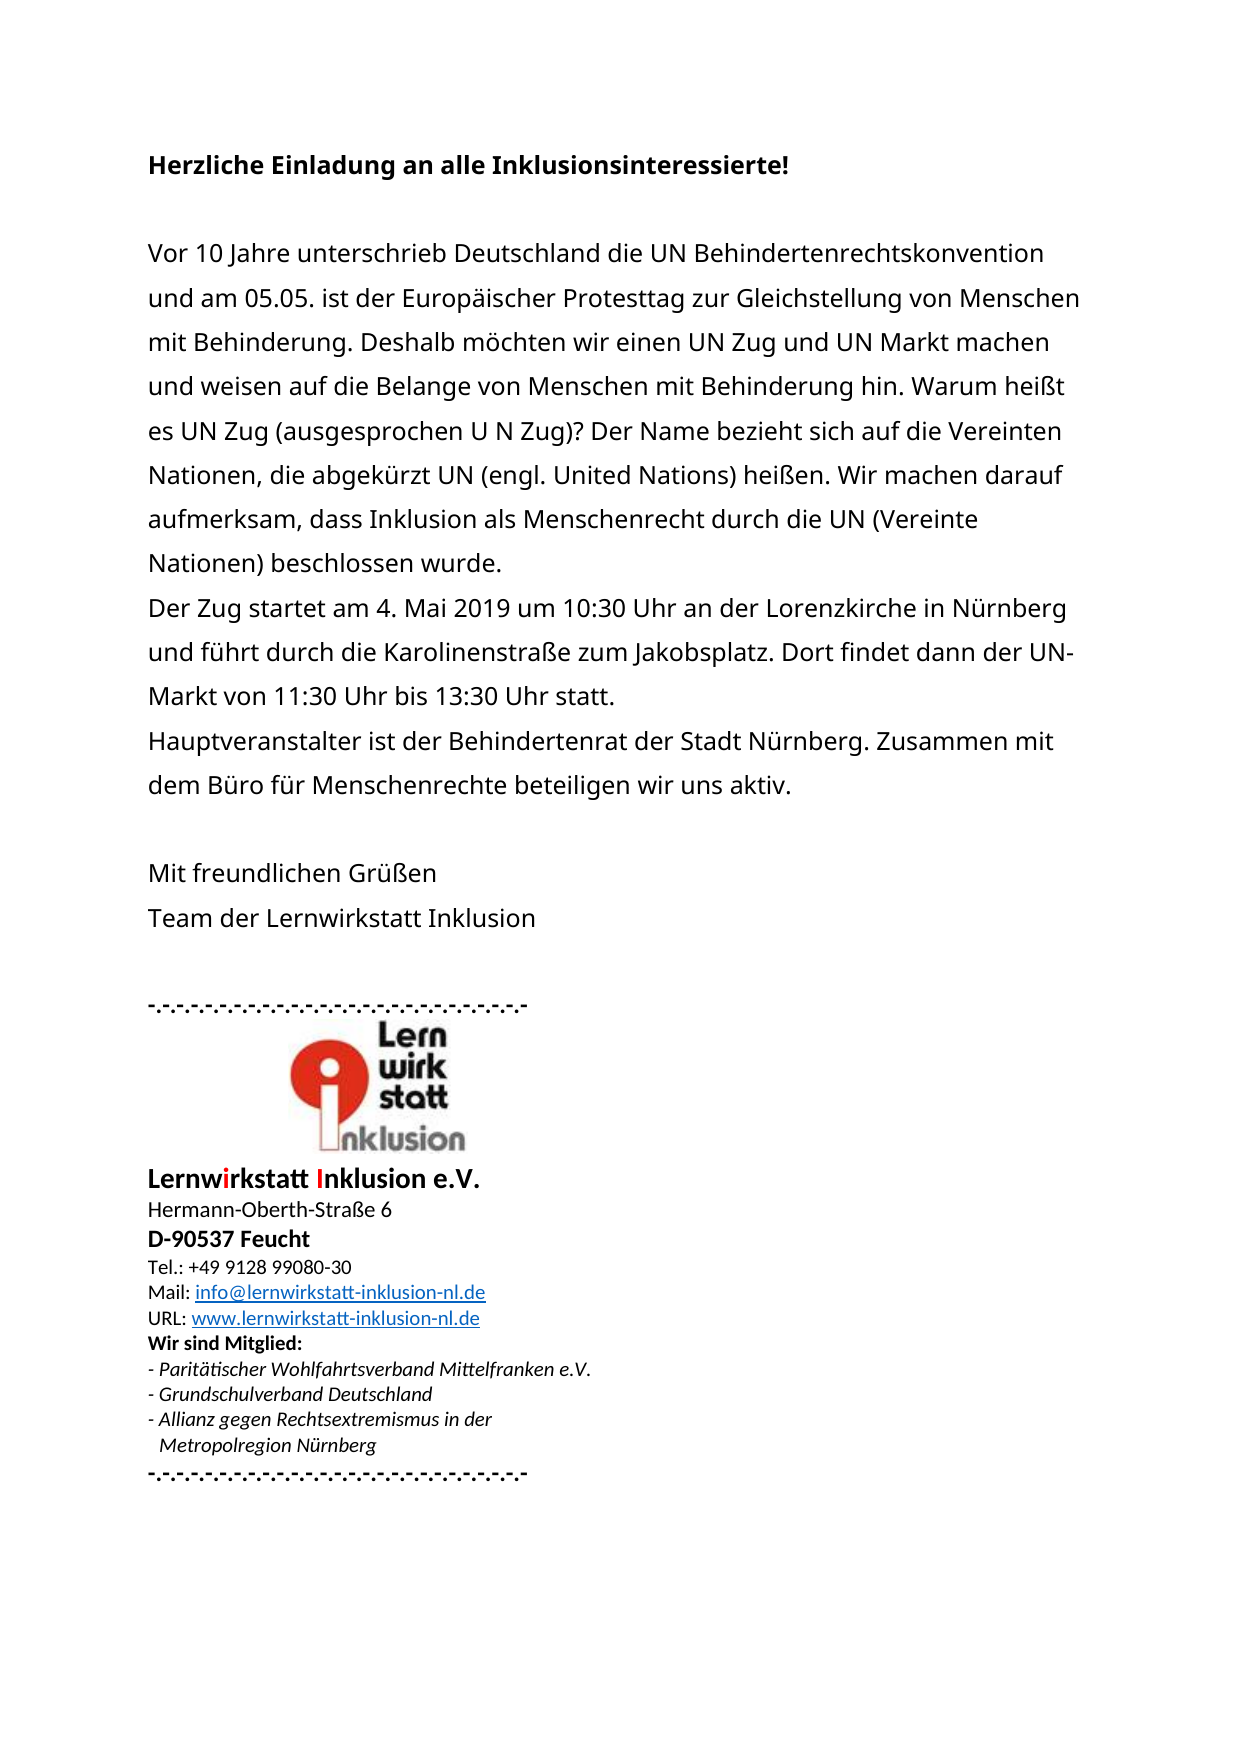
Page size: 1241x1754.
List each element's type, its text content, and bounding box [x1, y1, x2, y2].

text D-90537 Feucht [148, 1223, 1093, 1254]
text - Allianz gegen Rechtsextremismus in der [148, 1407, 1093, 1432]
text Der Zug startet am 4. Mai 2019 um 10:30 Uhr an der Lorenzkirche in Nürnberg und führt durch die Karolinenstraße zum Jakobsplatz. Dort findet dann der UN-Markt von 11:30 Uhr bis 13:30 Uhr statt. [148, 590, 1093, 713]
text -.-.-.-.-.-.-.-.-.-.-.-.-.-.-.-.-.-.-.-.-.-.-.-.-.-.- [148, 989, 1093, 1019]
text Mail: info@lernwirkstatt-inklusion-nl.de [148, 1279, 1093, 1305]
text Hauptveranstalter ist der Behindertenrat der Stadt Nürnberg. Zusammen mit dem Büro für Menschenrechte beteiligen wir uns aktiv. [148, 723, 1093, 801]
text Mit freundlichen Grüßen [148, 856, 1093, 890]
text Herzliche Einladung an alle Inklusionsinteressierte! [148, 148, 1093, 182]
text URL: www.lernwirkstatt-inklusion-nl.de [148, 1305, 1093, 1330]
text Metropolregion Nürnberg [148, 1432, 1093, 1457]
text Lernwirkstatt Inklusion e.V. [148, 1160, 1093, 1196]
text - Paritätischer Wohlfahrtsverband Mittelfranken e.V. [148, 1356, 1093, 1381]
text - Grundschulverband Deutschland [148, 1381, 1093, 1407]
text Hermann-Oberth-Straße 6 [148, 1196, 1093, 1223]
text Wir sind Mitglied: [148, 1330, 1093, 1356]
text -.-.-.-.-.-.-.-.-.-.-.-.-.-.-.-.-.-.-.-.-.-.-.-.-.-.- [148, 1457, 1093, 1488]
text Tel.: +49 9128 99080-30 [148, 1254, 1093, 1279]
picture [288, 1019, 468, 1154]
text Vor 10 Jahre unterschrieb Deutschland die UN Behindertenrechtskonvention und am 05.05. ist der Europäischer Protesttag zur Gleichstellung von Menschen mit Behinderung. Deshalb möchten wir einen UN Zug und UN Markt machen und weisen auf die Belange von Menschen mit Behinderung hin. Warum heißt es UN Zug (ausgesprochen U N Zug)? Der Name bezieht sich auf die Vereinten Nationen, die abgekürzt UN (engl. United Nations) heißen. Wir machen darauf aufmerksam, dass Inklusion als Menschenrecht durch die UN (Vereinte Nationen) beschlossen wurde. [148, 236, 1093, 580]
text Team der Lernwirkstatt Inklusion [148, 900, 1093, 934]
